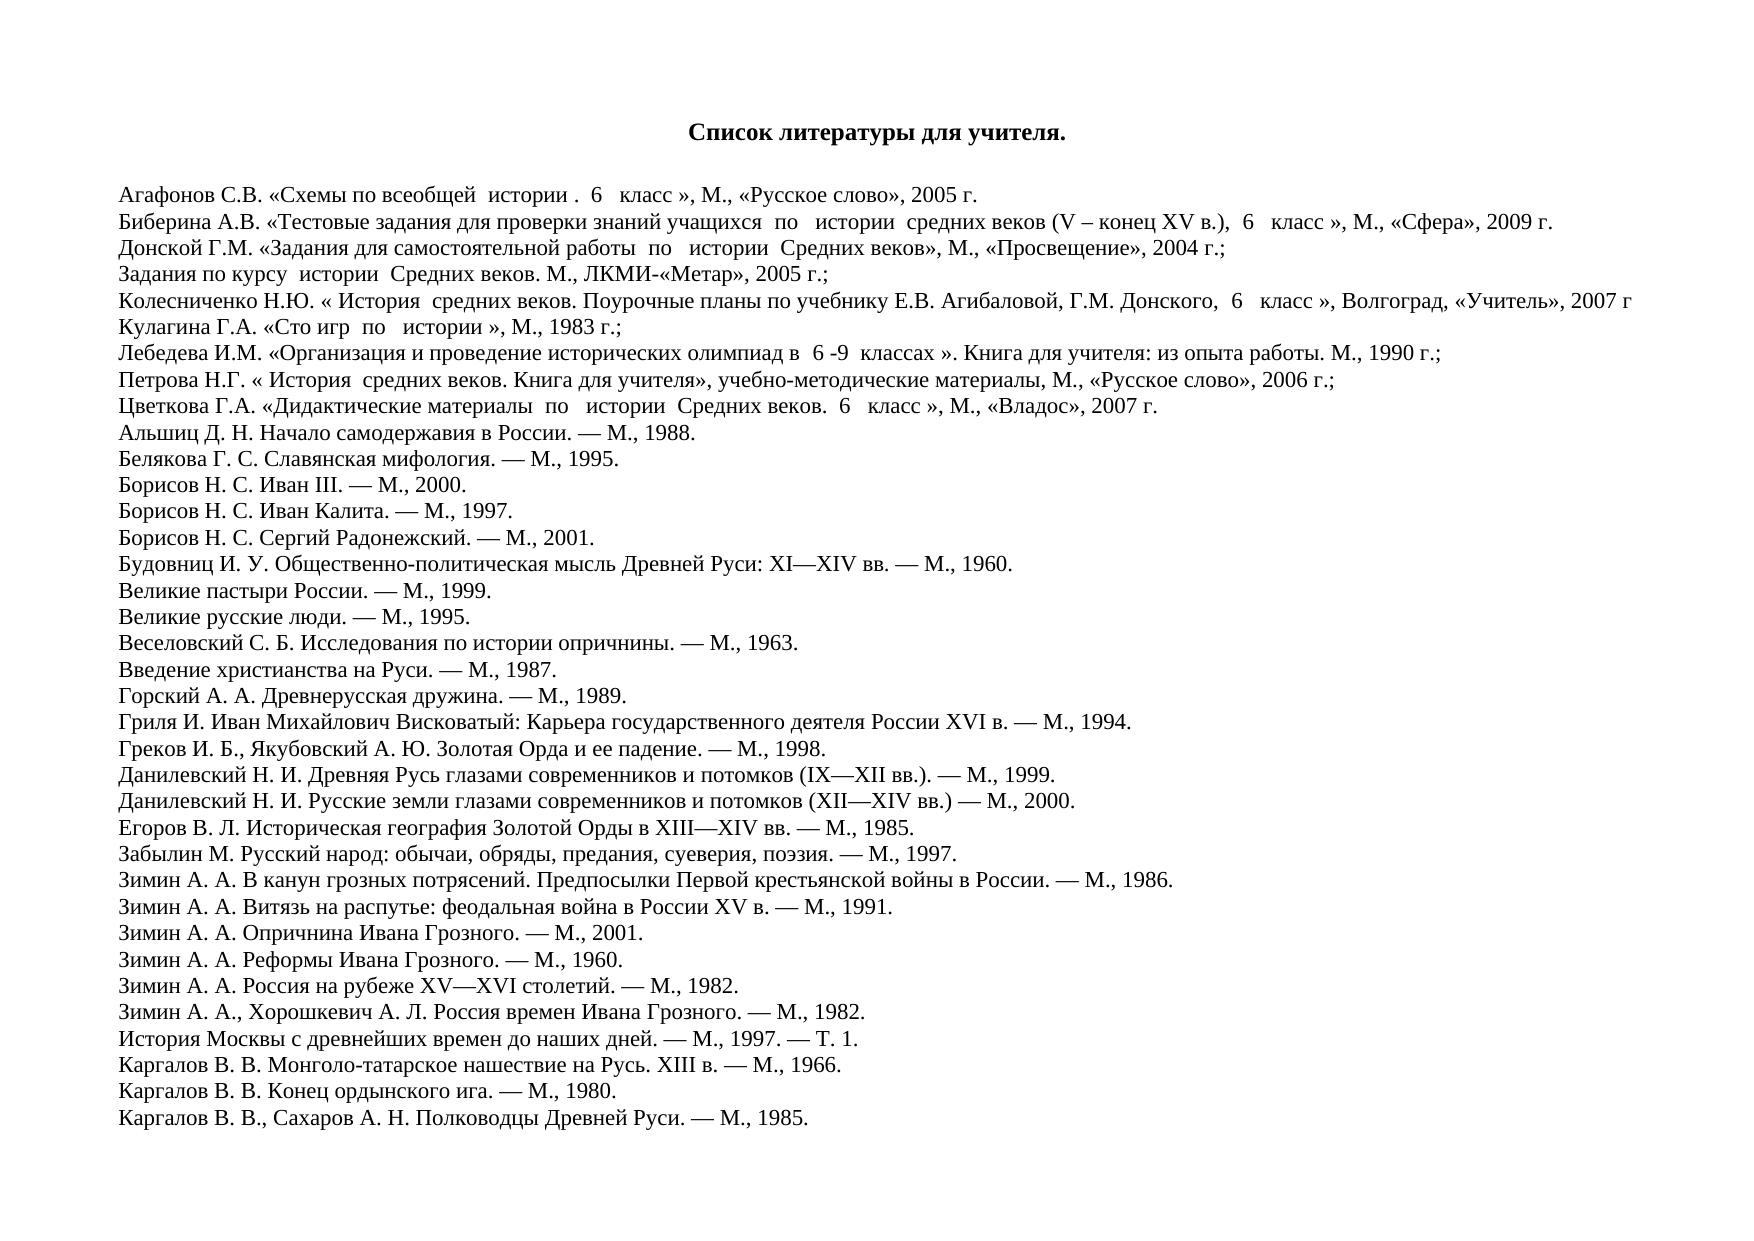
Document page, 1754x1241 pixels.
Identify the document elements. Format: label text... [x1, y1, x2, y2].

text Будовниц И. У. Общественно-политическая мысль Древней Руси: XI—XIV вв. — М., 1960. [118, 550, 1636, 577]
text Зимин А. А. Россия на рубеже XV—XVI столетий. — М., 1982. [118, 972, 1636, 998]
text Зимин А. А. Реформы Ивана Грозного. — М., 1960. [118, 946, 1636, 972]
text Цветкова Г.А. «Дидактические материалы по истории Средних веков. 6 класс », М., «Владос», 2007 г. [118, 392, 1636, 418]
text Лебедева И.М. «Организация и проведение исторических олимпиад в 6 -9 классах ». Книга для учителя: из опыта работы. М., 1990 г.; [118, 339, 1636, 366]
text Веселовский С. Б. Исследования по истории опричнины. — М., 1963. [118, 629, 1636, 656]
text Зимин А. А. Витязь на распутье: феодальная война в России XV в. — М., 1991. [118, 893, 1636, 919]
text Борисов Н. С. Иван Калита. — М., 1997. [118, 498, 1636, 524]
text Данилевский Н. И. Древняя Русь глазами современников и потомков (IX—XII вв.). — М., 1999. [118, 761, 1636, 787]
text История Москвы с древнейших времен до наших дней. — М., 1997. — Т. 1. [118, 1025, 1636, 1051]
text Егоров В. Л. Историческая география Золотой Орды в XIII—XIV вв. — М., 1985. [118, 814, 1636, 840]
text Зимин А. А., Хорошкевич А. Л. Россия времен Ивана Грозного. — М., 1982. [118, 998, 1636, 1025]
text Кулагина Г.А. «Сто игр по истории », М., 1983 г.; [118, 313, 1636, 339]
text Греков И. Б., Якубовский А. Ю. Золотая Орда и ее падение. — М., 1998. [118, 735, 1636, 761]
text Биберина А.В. «Тестовые задания для проверки знаний учащихся по истории средних веков (V – конец XV в.), 6 класс », М., «Сфера», 2009 г. [118, 208, 1636, 234]
text Великие пастыри России. — М., 1999. [118, 577, 1636, 603]
text Борисов Н. С. Иван III. — М., 2000. [118, 471, 1636, 498]
text Список литературы для учителя. [118, 117, 1636, 146]
text Борисов Н. С. Сергий Радонежский. — М., 2001. [118, 524, 1636, 550]
text Гриля И. Иван Михайлович Висковатый: Карьера государственного деятеля России XVI в. — М., 1994. [118, 708, 1636, 735]
text Горский А. А. Древнерусская дружина. — М., 1989. [118, 682, 1636, 708]
text Каргалов В. В. Конец ордынского ига. — М., 1980. [118, 1077, 1636, 1104]
text Донской Г.М. «Задания для самостоятельной работы по истории Средних веков», М., «Просвещение», 2004 г.; [118, 234, 1636, 260]
text Каргалов В. В., Сахаров А. Н. Полководцы Древней Руси. — М., 1985. [118, 1104, 1636, 1130]
text Зимин А. А. Опричнина Ивана Грозного. — М., 2001. [118, 919, 1636, 946]
text Данилевский Н. И. Русские земли глазами современников и потомков (XII—XIV вв.) — М., 2000. [118, 787, 1636, 814]
text Зимин А. А. В канун грозных потрясений. Предпосылки Первой крестьянской войны в России. — М., 1986. [118, 867, 1636, 893]
text Агафонов С.В. «Схемы по всеобщей истории . 6 класс », М., «Русское слово», 2005 г. [118, 181, 1636, 208]
text Каргалов В. В. Монголо-татарское нашествие на Русь. XIII в. — М., 1966. [118, 1051, 1636, 1077]
text Альшиц Д. Н. Начало самодержавия в России. — М., 1988. [118, 418, 1636, 445]
text Забылин М. Русский народ: обычаи, обряды, предания, суеверия, поэзия. — М., 1997. [118, 840, 1636, 867]
text Великие русские люди. — М., 1995. [118, 603, 1636, 629]
text Введение христианства на Руси. — М., 1987. [118, 656, 1636, 682]
text Петрова Н.Г. « История средних веков. Книга для учителя», учебно-методические материалы, М., «Русское слово», 2006 г.; [118, 366, 1636, 392]
text Белякова Г. С. Славянская мифология. — М., 1995. [118, 445, 1636, 471]
text Колесниченко Н.Ю. « История средних веков. Поурочные планы по учебнику Е.В. Агибаловой, Г.М. Донского, 6 класс », Волгоград, «Учитель», 2007 г [118, 287, 1636, 313]
text Задания по курсу истории Средних веков. М., ЛКМИ-«Метар», 2005 г.; [118, 260, 1636, 287]
